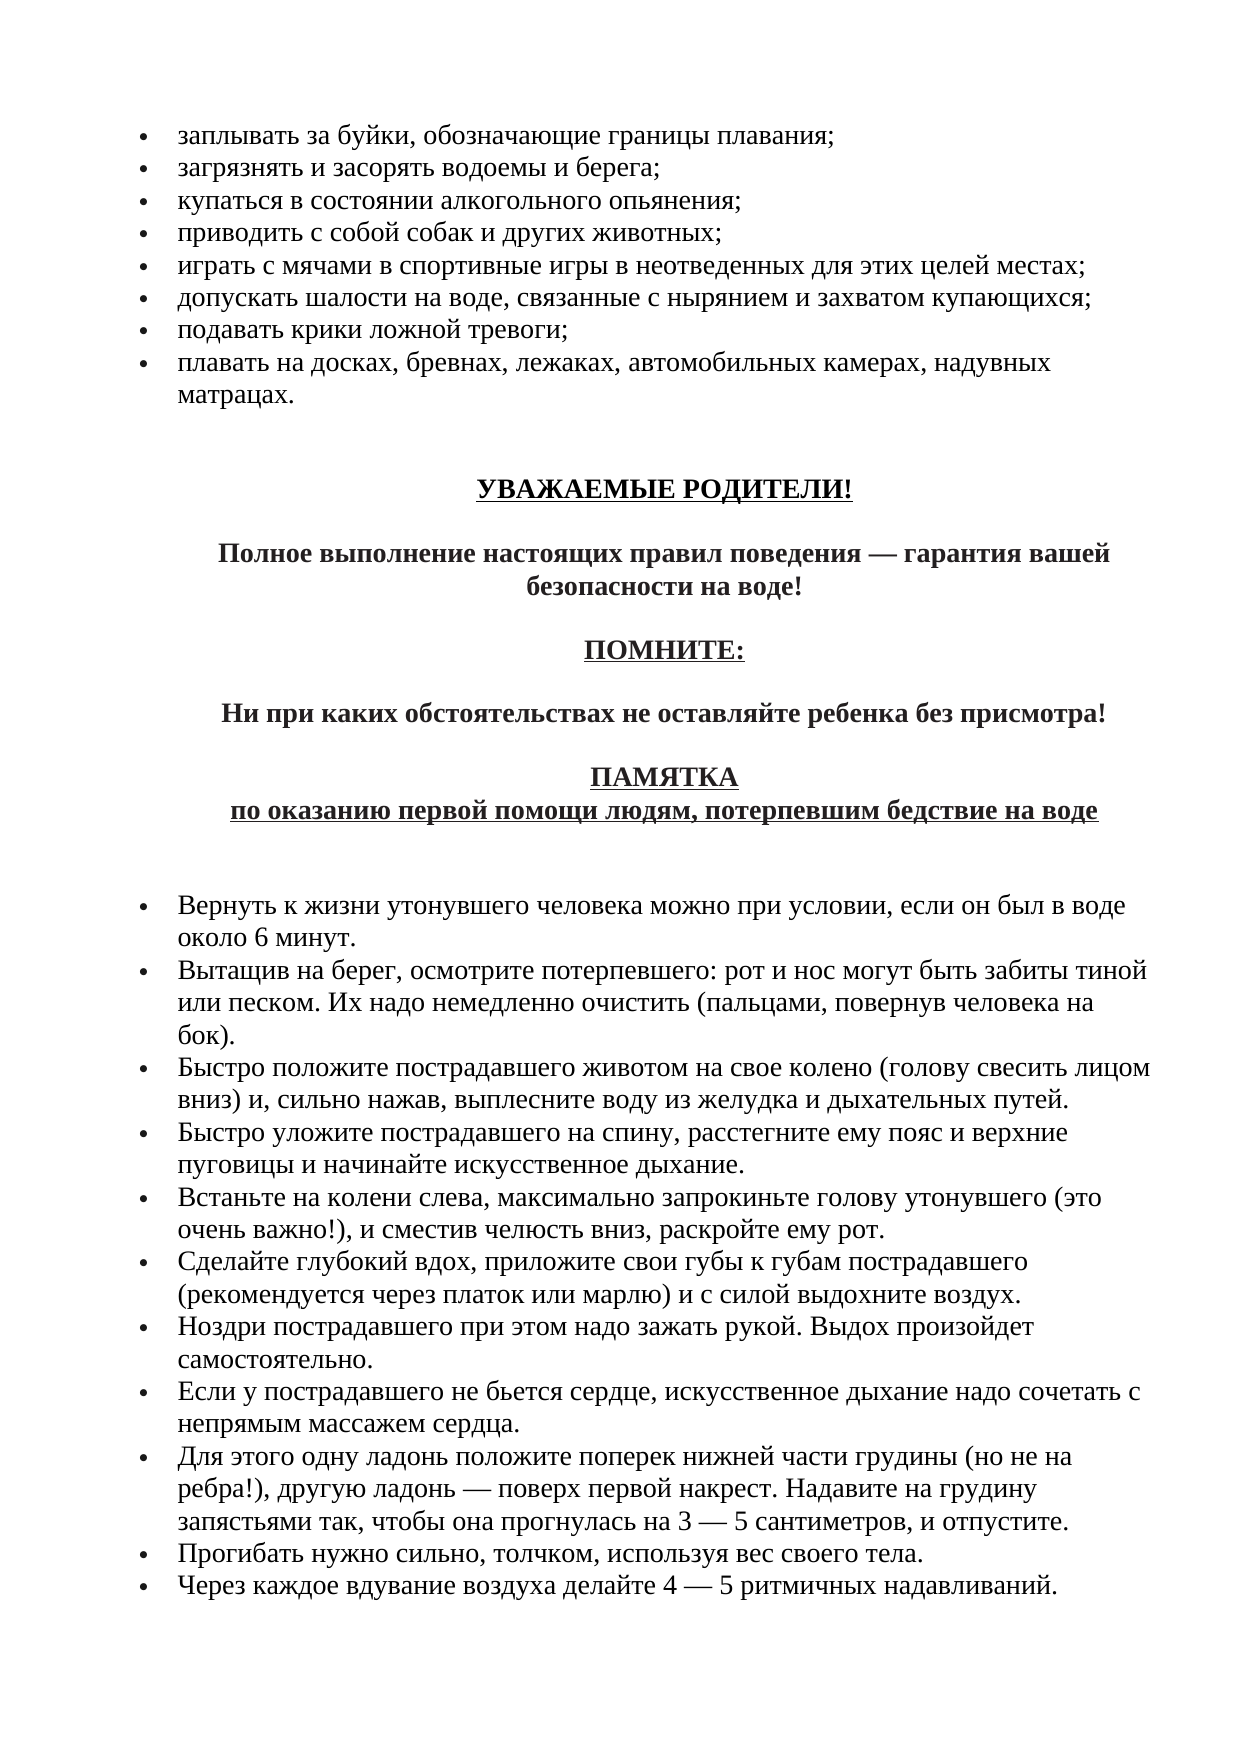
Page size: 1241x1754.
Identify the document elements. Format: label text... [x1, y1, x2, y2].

list подавать крики ложной тревоги; [140, 312, 1152, 345]
text УВАЖАЕМЫЕ РОДИТЕЛИ! [177, 473, 1152, 505]
list Вернуть к жизни утонувшего человека можно при условии, если он был в воде около 6 минут. [140, 888, 1152, 953]
list Через каждое вдувание воздуха делайте 4 — 5 ритмичных надавливаний. [140, 1568, 1152, 1601]
list Встаньте на колени слева, максимально запрокиньте голову утонувшего (это очень важно!), и сместив челюсть вниз, раскройте ему рот. [140, 1180, 1152, 1244]
list Ноздри пострадавшего при этом надо зажать рукой. Выдох произойдет самостоятельно. [140, 1309, 1152, 1374]
list Прогибать нужно сильно, толчком, используя вес своего тела. [140, 1536, 1152, 1568]
list купаться в состоянии алкогольного опьянения; [140, 183, 1152, 215]
list Быстро положите пострадавшего животом на свое колено (голову свесить лицом вниз) и, сильно нажав, выплесните воду из желудка и дыхательных путей. [140, 1050, 1152, 1115]
list Если у пострадавшего не бьется сердце, искусственное дыхание надо сочетать с непрямым массажем сердца. [140, 1374, 1152, 1439]
list загрязнять и засорять водоемы и берега; [140, 151, 1152, 183]
list плавать на досках, бревнах, лежаках, автомобильных камерах, надувных матрацах. [140, 345, 1152, 410]
list Для этого одну ладонь положите поперек нижней части грудины (но не на ребра!), другую ладонь — поверх первой накрест. Надавите на грудину запястьями так, чтобы она прогнулась на 3 — 5 сантиметров, и отпустите. [140, 1439, 1152, 1536]
list допускать шалости на воде, связанные с нырянием и захватом купающихся; [140, 280, 1152, 312]
list Сделайте глубокий вдох, приложите свои губы к губам пострадавшего (рекомендуется через платок или марлю) и с силой выдохните воздух. [140, 1244, 1152, 1309]
list заплывать за буйки, обозначающие границы плавания; [140, 118, 1152, 151]
list Быстро уложите пострадавшего на спину, расстегните ему пояс и верхние пуговицы и начинайте искусственное дыхание. [140, 1115, 1152, 1180]
text ПОМНИТЕ: [177, 633, 1152, 665]
text Полное выполнение настоящих правил поведения — гарантия вашей безопасности на воде! [177, 536, 1152, 601]
list играть с мячами в спортивные игры в неотведенных для этих целей местах; [140, 248, 1152, 280]
list Вытащив на берег, осмотрите потерпевшего: рот и нос могут быть забиты тиной или песком. Их надо немедленно очистить (пальцами, повернув человека на бок). [140, 953, 1152, 1050]
text Ни при каких обстоятельствах не оставляйте ребенка без присмотра! [177, 697, 1152, 729]
text по оказанию первой помощи людям, потерпевшим бедствие на воде [177, 793, 1152, 825]
list приводить с собой собак и других животных; [140, 215, 1152, 248]
text ПАМЯТКА [177, 760, 1152, 793]
